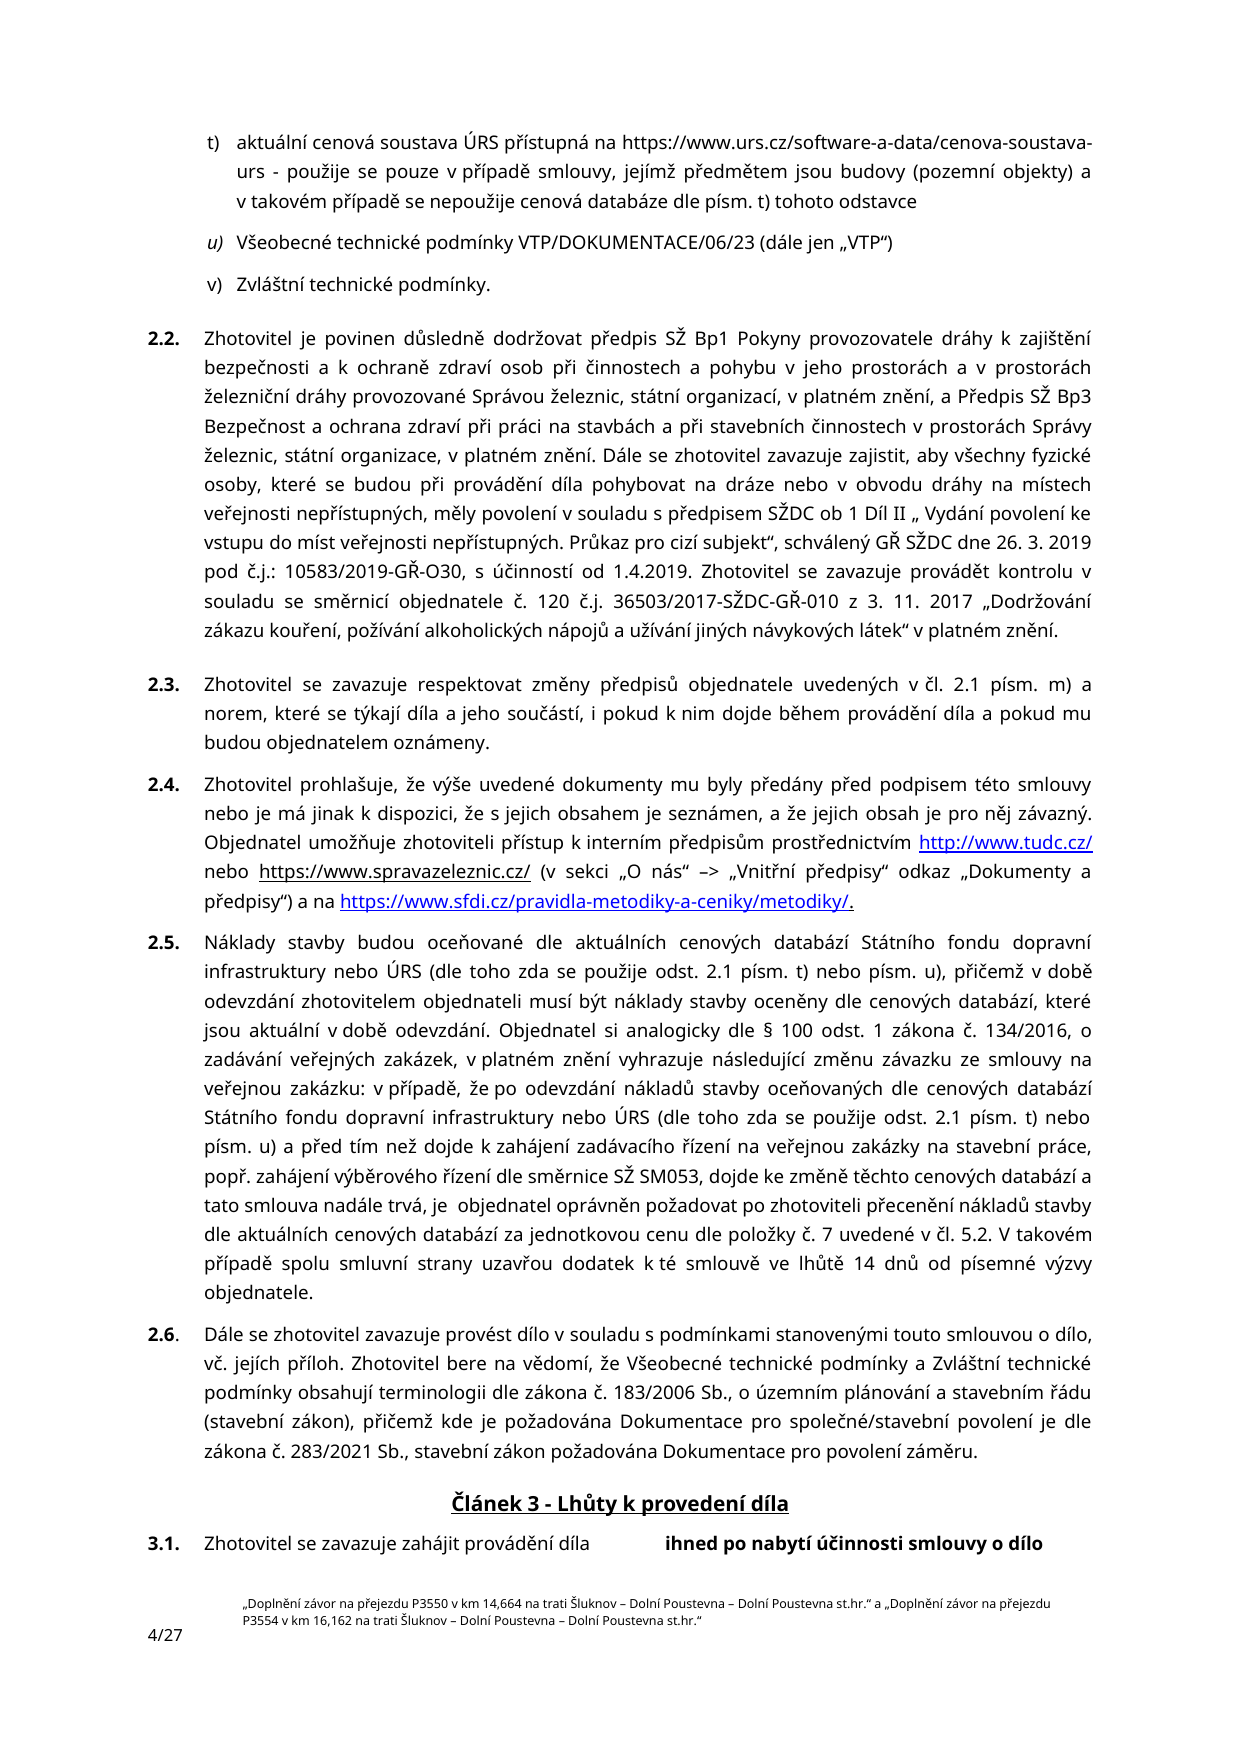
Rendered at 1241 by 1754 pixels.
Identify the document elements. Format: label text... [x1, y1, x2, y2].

text 2.4. Zhotovitel prohlašuje, že výše uvedené dokumenty mu byly předány před podpisem této smlouvy nebo je má jinak k dispozici, že s jejich obsahem je seznámen, a že jejich obsah je pro něj závazný. Objednatel umožňuje zhotoviteli přístup k interním předpisům prostřednictvím http://www.tudc.cz/ nebo https://www.spravazeleznic.cz/ (v sekci „O nás“ –> „Vnitřní předpisy“ odkaz „Dokumenty a předpisy“) a na https://www.sfdi.cz/pravidla-metodiky-a-ceniky/metodiky/. [148, 768, 1092, 914]
text 2.2. Zhotovitel je povinen důsledně dodržovat předpis SŽ Bp1 Pokyny provozovatele dráhy k zajištění bezpečnosti a k ochraně zdraví osob při činnostech a pohybu v jeho prostorách a v prostorách železniční dráhy provozované Správou železnic, státní organizací, v platném znění, a Předpis SŽ Bp3 Bezpečnost a ochrana zdraví při práci na stavbách a při stavebních činnostech v prostorách Správy železnic, státní organizace, v platném znění. Dále se zhotovitel zavazuje zajistit, aby všechny fyzické osoby, které se budou při provádění díla pohybovat na dráze nebo v obvodu dráhy na místech veřejnosti nepřístupných, měly povolení v souladu s předpisem SŽDC ob 1 Díl II „ Vydání povolení ke vstupu do míst veřejnosti nepřístupných. Průkaz pro cizí subjekt“, schválený GŘ SŽDC dne 26. 3. 2019 pod č.j.: 10583/2019-GŘ-O30, s účinností od 1.4.2019. Zhotovitel se zavazuje provádět kontrolu v souladu se směrnicí objednatele č. 120 č.j. 36503/2017-SŽDC-GŘ-010 z 3. 11. 2017 „Dodržování zákazu kouření, požívání alkoholických nápojů a užívání jiných návykových látek“ v platném znění. [148, 322, 1092, 643]
subtitle Článek 3 - Lhůty k provedení díla [148, 1489, 1092, 1517]
list aktuální cenová soustava ÚRS přístupná na https://www.urs.cz/software-a-data/cenova-soustava-urs - použije se pouze v případě smlouvy, jejímž předmětem jsou budovy (pozemní objekty) a v takovém případě se nepoužije cenová databáze dle písm. t) tohoto odstavce [207, 126, 1092, 214]
text 2.6. Dále se zhotovitel zavazuje provést dílo v souladu s podmínkami stanovenými touto smlouvou o dílo, vč. jejích příloh. Zhotovitel bere na vědomí, že Všeobecné technické podmínky a Zvláštní technické podmínky obsahují terminologii dle zákona č. 183/2006 Sb., o územním plánování a stavebním řádu (stavební zákon), přičemž kde je požadována Dokumentace pro společné/stavební povolení je dle zákona č. 283/2021 Sb., stavební zákon požadována Dokumentace pro povolení záměru. [148, 1318, 1092, 1464]
text 2.5. Náklady stavby budou oceňované dle aktuálních cenových databází Státního fondu dopravní infrastruktury nebo ÚRS (dle toho zda se použije odst. 2.1 písm. t) nebo písm. u), přičemž v době odevzdání zhotovitelem objednateli musí být náklady stavby oceněny dle cenových databází, které jsou aktuální v době odevzdání. Objednatel si analogicky dle § 100 odst. 1 zákona č. 134/2016, o zadávání veřejných zakázek, v platném znění vyhrazuje následující změnu závazku ze smlouvy na veřejnou zakázku: v případě, že po odevzdání nákladů stavby oceňovaných dle cenových databází Státního fondu dopravní infrastruktury nebo ÚRS (dle toho zda se použije odst. 2.1 písm. t) nebo písm. u) a před tím než dojde k zahájení zadávacího řízení na veřejnou zakázky na stavební práce, popř. zahájení výběrového řízení dle směrnice SŽ SM053, dojde ke změně těchto cenových databází a tato smlouva nadále trvá, je objednatel oprávněn požadovat po zhotoviteli přecenění nákladů stavby dle aktuálních cenových databází za jednotkovou cenu dle položky č. 7 uvedené v čl. 5.2. V takovém případě spolu smluvní strany uzavřou dodatek k té smlouvě ve lhůtě 14 dnů od písemné výzvy objednatele. [148, 926, 1092, 1306]
list Zvláštní technické podmínky. [207, 268, 1092, 297]
text 3.1. Zhotovitel se zavazuje zahájit provádění díla ihned po nabytí účinnosti smlouvy o dílo [148, 1530, 1092, 1555]
text 2.3. Zhotovitel se zavazuje respektovat změny předpisů objednatele uvedených v čl. 2.1 písm. m) a norem, které se týkají díla a jeho součástí, i pokud k nim dojde během provádění díla a pokud mu budou objednatelem oznámeny. [148, 668, 1092, 756]
list Všeobecné technické podmínky VTP/DOKUMENTACE/06/23 (dále jen „VTP“) [207, 226, 1092, 256]
